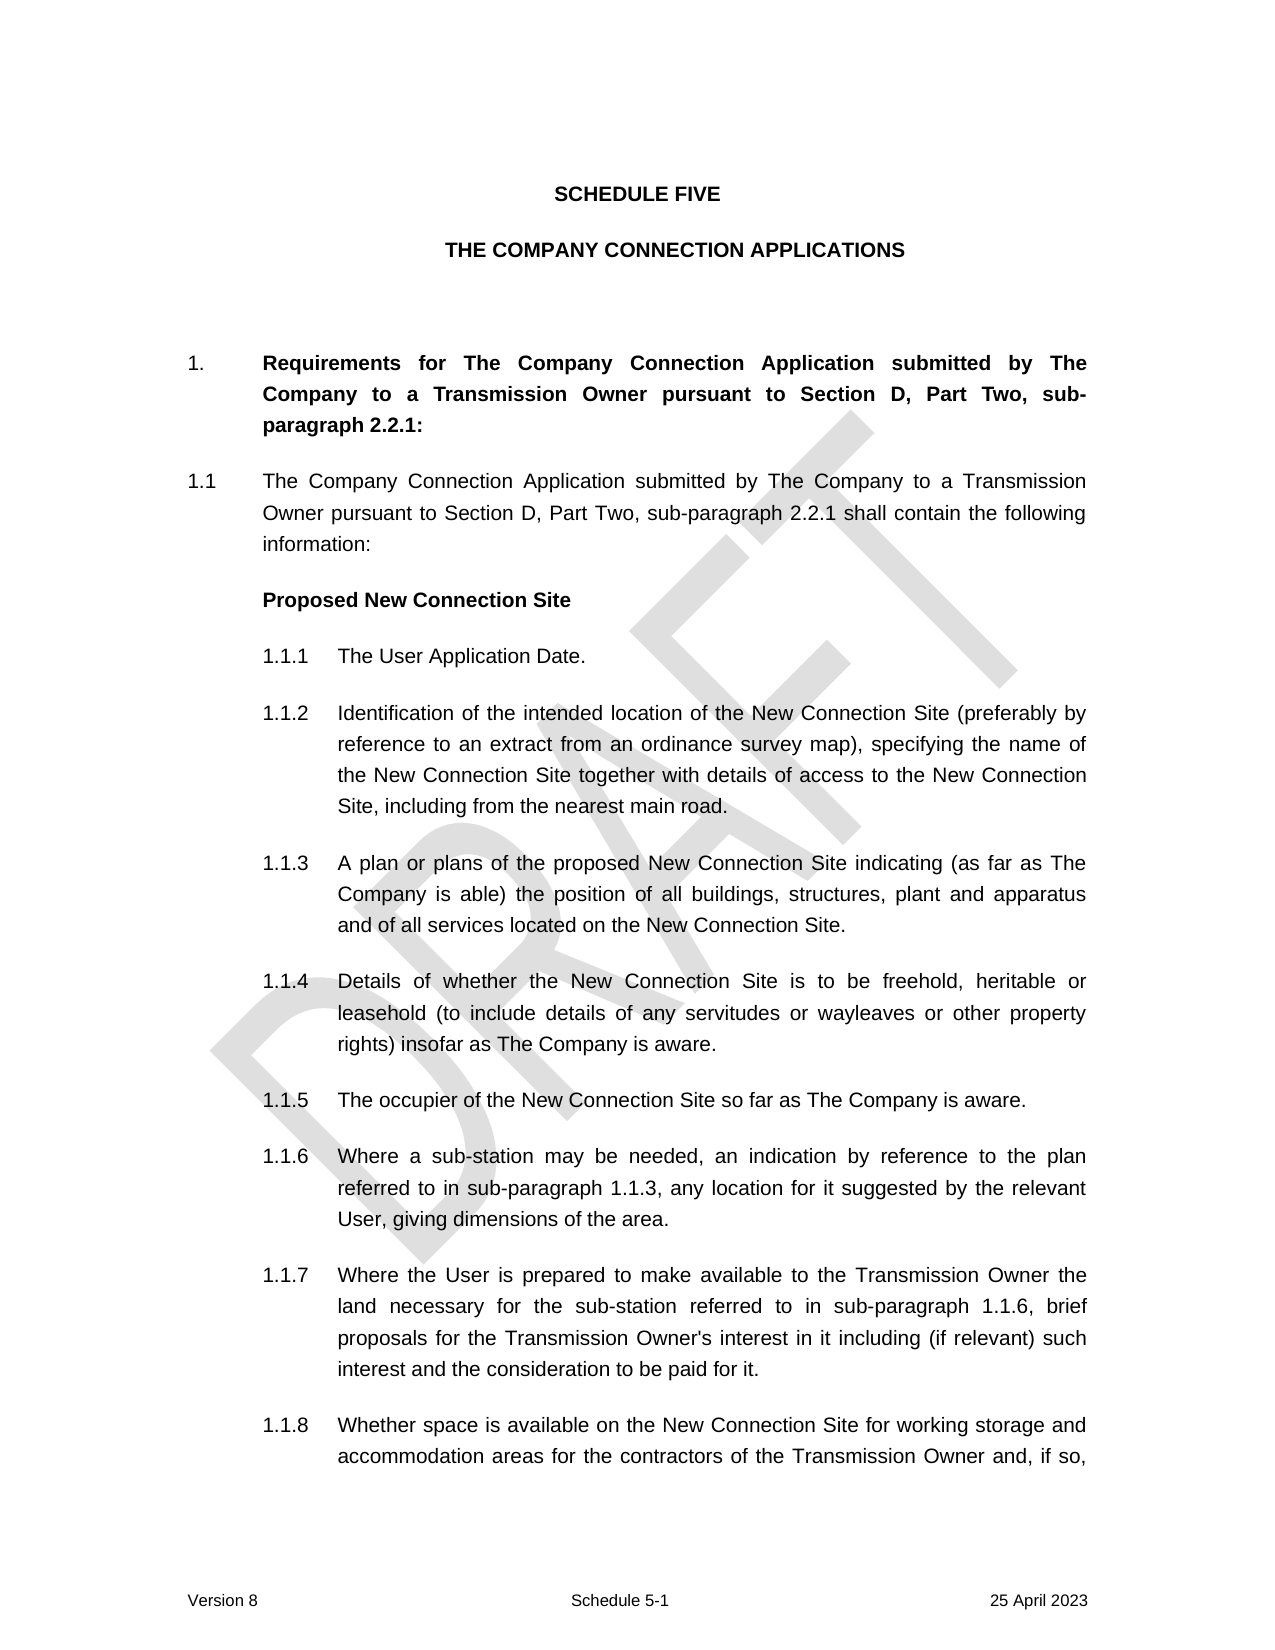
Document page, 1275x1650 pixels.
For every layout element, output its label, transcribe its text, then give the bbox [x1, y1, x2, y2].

subtitle 1.1.7 Where the User is prepared to make available to the Transmission Owner the land necessary for the sub-station referred to in sub-paragraph 1.1.6, brief proposals for the Transmission Owner's interest in it including (if relevant) such interest and the consideration to be paid for it. [262, 1256, 1088, 1381]
subtitle 1.1.5 The occupier of the New Connection Site so far as The Company is aware. [262, 1081, 1088, 1112]
subtitle 1.1.4 Details of whether the New Connection Site is to be freehold, heritable or leasehold (to include details of any servitudes or wayleaves or other property rights) insofar as The Company is aware. [262, 962, 1088, 1056]
subtitle 1.1.3 A plan or plans of the proposed New Connection Site indicating (as far as The Company is able) the position of all buildings, structures, plant and apparatus and of all services located on the New Connection Site. [262, 843, 1088, 937]
subtitle 1.1.1 The User Application Date. [262, 637, 1088, 668]
text THE COMPANY CONNECTION APPLICATIONS [262, 231, 1088, 262]
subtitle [262, 1406, 1088, 1468]
subtitle 1.1.6 Where a sub-station may be needed, an indication by reference to the plan referred to in sub-paragraph 1.1.3, any location for it suggested by the relevant User, giving dimensions of the area. [262, 1137, 1088, 1231]
subtitle 1.1 The Company Connection Application submitted by The Company to a Transmission Owner pursuant to Section D, Part Two, sub-paragraph 2.2.1 shall contain the following information: [187, 462, 1088, 556]
subtitle Proposed New Connection Site [187, 581, 1088, 612]
subtitle SCHEDULE FIVE [187, 174, 1088, 206]
subtitle 1.1.2 Identification of the intended location of the New Connection Site (preferably by reference to an extract from an ordinance survey map), specifying the name of the New Connection Site together with details of access to the New Connection Site, including from the nearest main road. [262, 693, 1088, 818]
subtitle 1. Requirements for The Company Connection Application submitted by The Company to a Transmission Owner pursuant to Section D, Part Two, sub-paragraph 2.2.1: [187, 343, 1088, 437]
